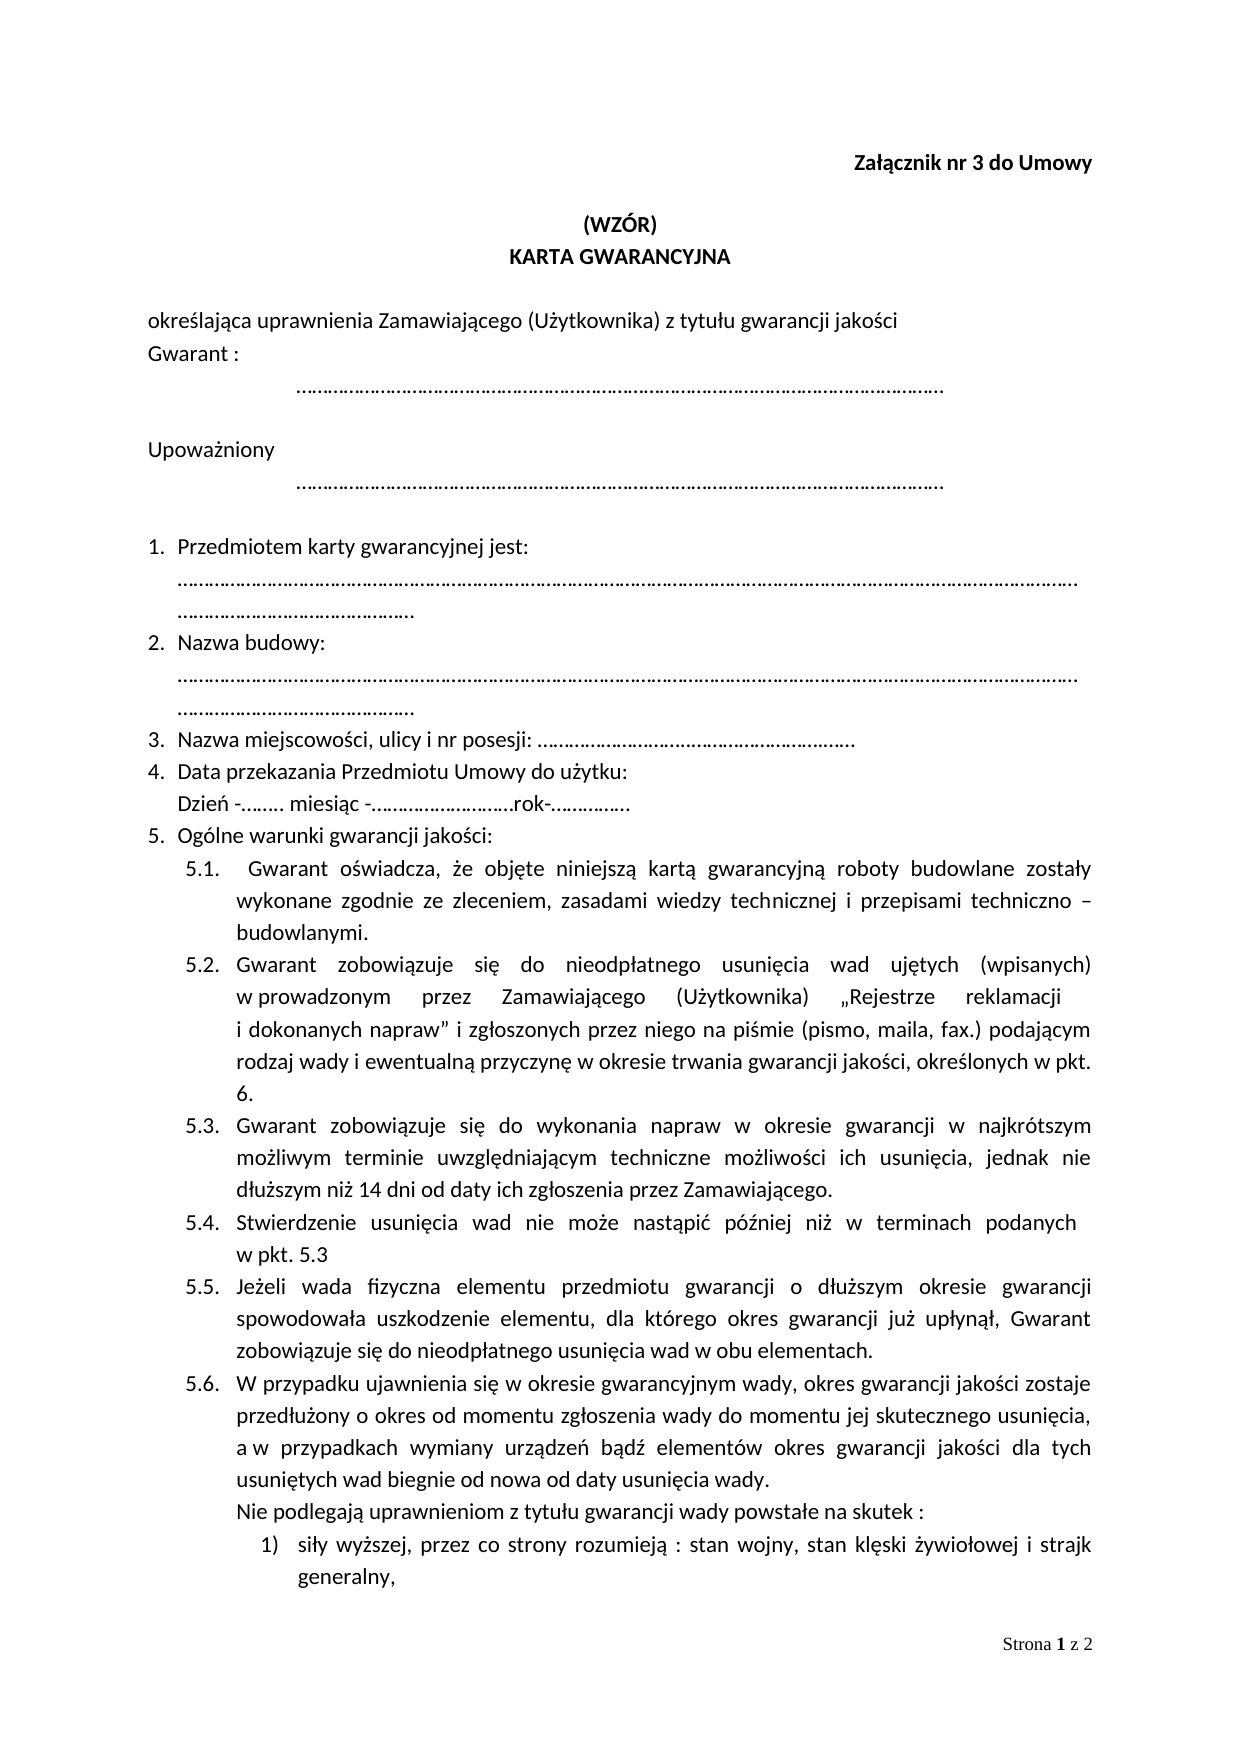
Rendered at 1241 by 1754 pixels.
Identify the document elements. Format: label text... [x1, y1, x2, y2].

list Jeżeli wada fizyczna elementu przedmiotu gwarancji o dłuższym okresie gwarancji spowodowała uszkodzenie elementu, dla którego okres gwarancji już upłynął, Gwarant zobowiązuje się do nieodpłatnego usunięcia wad w obu elementach. [185, 1272, 1093, 1364]
text …………………………………………………………………………………………………………… [148, 467, 1093, 496]
list Gwarant zobowiązuje się do wykonania napraw w okresie gwarancji w najkrótszym możliwym terminie uwzględniającym techniczne możliwości ich usunięcia, jednak nie dłuższym niż 14 dni od daty ich zgłoszenia przez Zamawiającego. [185, 1111, 1093, 1204]
list W przypadku ujawnienia się w okresie gwarancyjnym wady, okres gwarancji jakości zostaje przedłużony o okres od momentu zgłoszenia wady do momentu jej skutecznego usunięcia, a w przypadkach wymiany urządzeń bądź elementów okres gwarancji jakości dla tych usuniętych wad biegnie od nowa od daty usunięcia wady. [185, 1369, 1093, 1493]
list siły wyższej, przez co strony rozumieją : stan wojny, stan klęski żywiołowej i strajk generalny, [260, 1530, 1093, 1590]
list Ogólne warunki gwarancji jakości: [148, 822, 1093, 849]
text określająca uprawnienia Zamawiającego (Użytkownika) z tytułu gwarancji jakości [148, 307, 1093, 334]
list Gwarant oświadcza, że objęte niniejszą kartą gwarancyjną roboty budowlane zostały wykonane zgodnie ze zleceniem, zasadami wiedzy technicznej i przepisami techniczno – budowlanymi. [185, 854, 1093, 946]
text Upoważniony [148, 435, 1093, 463]
text Załącznik nr 3 do Umowy [148, 148, 1093, 176]
list Gwarant zobowiązuje się do nieodpłatnego usunięcia wad ujętych (wpisanych) w prowadzonym przez Zamawiającego (Użytkownika) „Rejestrze reklamacji i dokonanych napraw” i zgłoszonych przez niego na piśmie (pismo, maila, fax.) podającym rodzaj wady i ewentualną przyczynę w okresie trwania gwarancji jakości, określonych w pkt. 6. [185, 950, 1093, 1107]
text Nie podlegają uprawnieniom z tytułu gwarancji wady powstałe na skutek : [236, 1497, 1093, 1526]
list Nazwa miejscowości, ulicy i nr posesji: ………………………..…………………….…… [148, 725, 1093, 753]
list Data przekazania Przedmiotu Umowy do użytku: [148, 757, 1093, 785]
list Stwierdzenie usunięcia wad nie może nastąpić później niż w terminach podanych w pkt. 5.3 [185, 1208, 1093, 1268]
text (WZÓR) [148, 210, 1093, 238]
list Przedmiotem karty gwarancyjnej jest: ……………………………………………………………………………………………………………………………………………………………………………………………… [148, 532, 1093, 624]
list Nazwa budowy: ……………………………………………………………………………………………………………………………………………………………………………………………… [148, 628, 1093, 721]
text Dzień -…….. miesiąc -………………………rok-…………… [148, 789, 1093, 817]
text Gwarant : [148, 339, 1093, 367]
text KARTA GWARANCYJNA [148, 242, 1093, 270]
text …………………………………………………………………………………………………………… [148, 371, 1093, 399]
